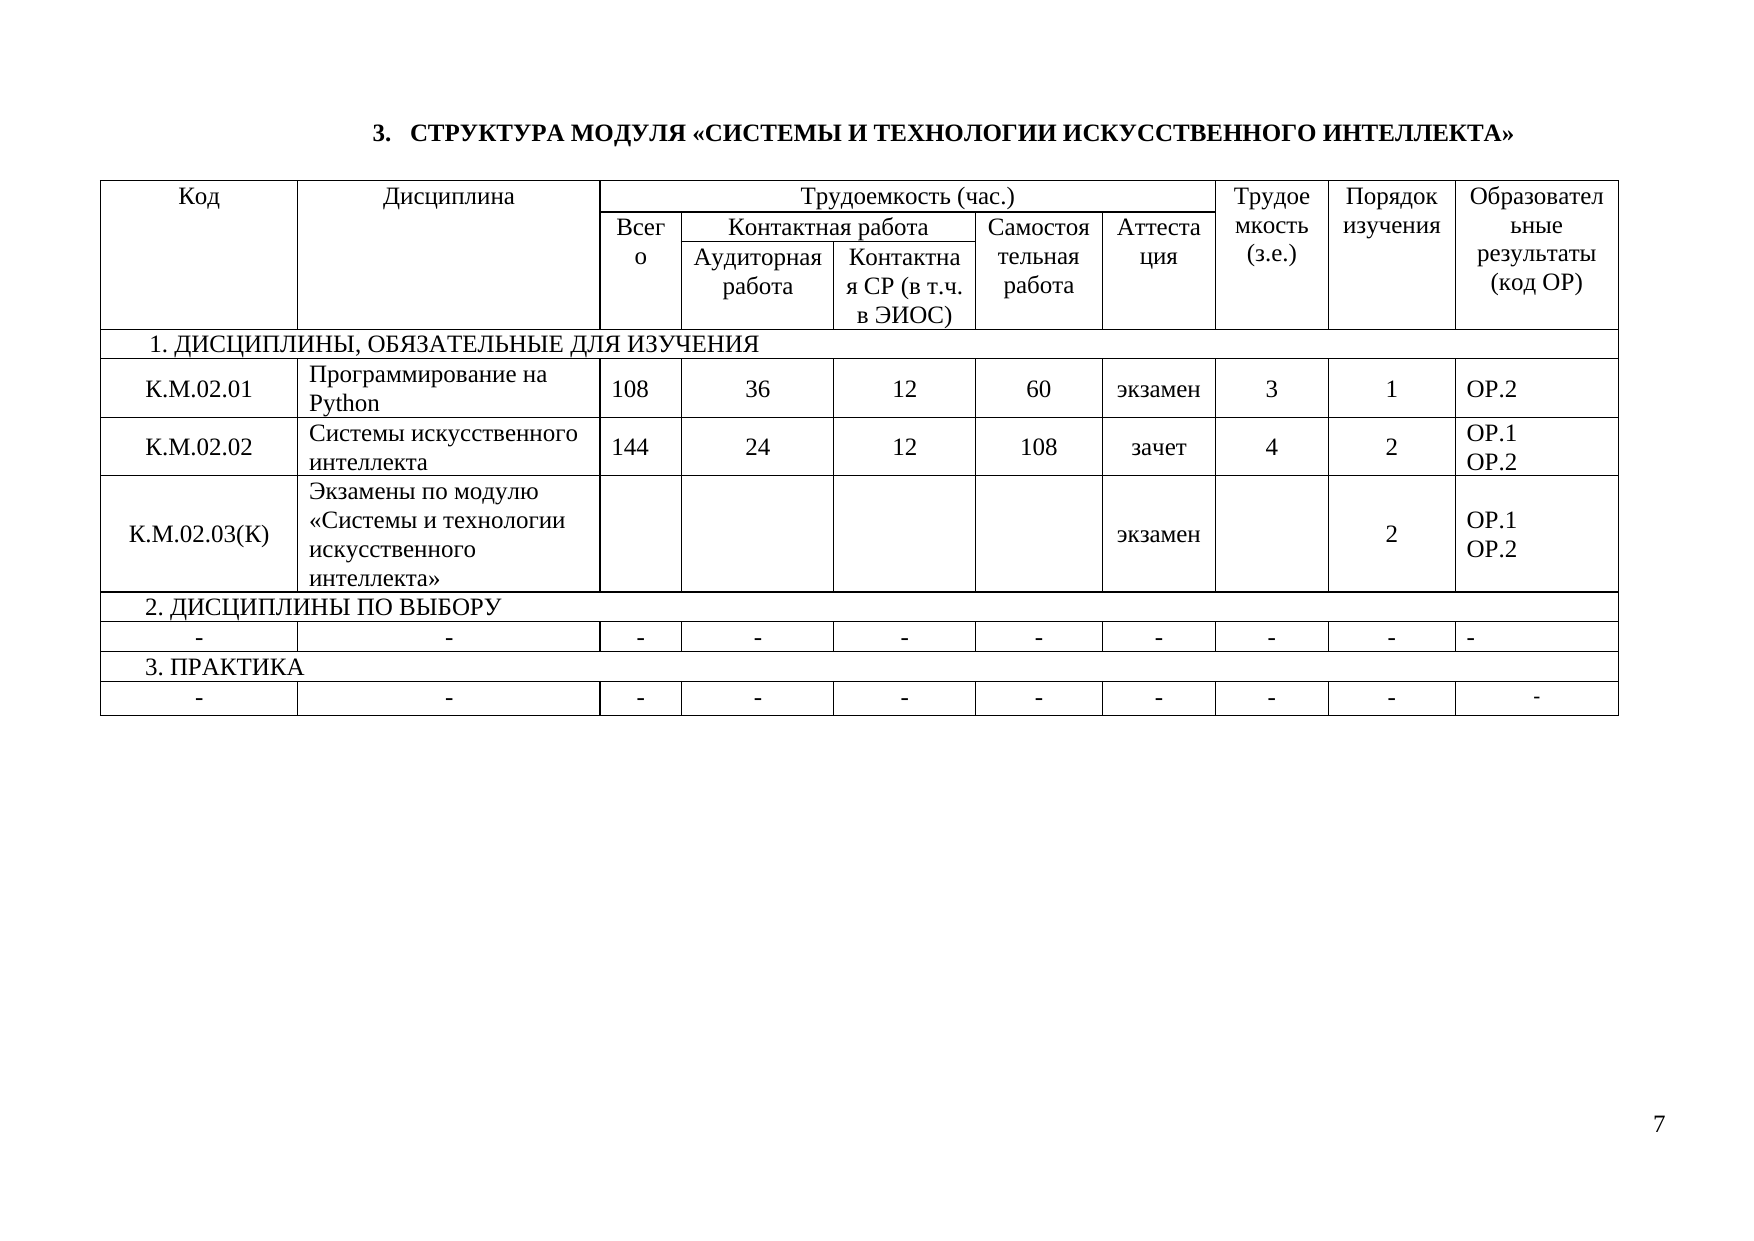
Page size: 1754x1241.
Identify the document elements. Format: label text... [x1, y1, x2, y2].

table_cell - [298, 622, 599, 651]
table_cell ОР.1 ОР.2 [1456, 476, 1618, 591]
table_cell - [834, 622, 975, 651]
table_header Трудоемкость (з.е.) [1216, 181, 1328, 328]
table_cell зачет [1103, 418, 1215, 475]
table_cell 108 [601, 359, 681, 417]
table_cell - [601, 622, 681, 651]
table_cell Контактная работа [682, 213, 975, 241]
table_cell - [1456, 622, 1618, 651]
table_cell Самостоятельная работа [976, 213, 1102, 328]
table_cell 36 [682, 359, 833, 417]
table_cell - [101, 682, 297, 715]
table_header Дисциплина [298, 181, 599, 328]
table_cell экзамен [1103, 476, 1215, 591]
table_cell Контактная СР (в т.ч. в ЭИОС) [834, 242, 975, 328]
table_cell ОР.2 [1456, 359, 1618, 417]
table_cell - [101, 622, 297, 651]
list Структура модуля «Системы и технологии искусственного интеллекта» [222, 118, 1665, 147]
table_cell Дисциплины, обязательные для изучения [101, 330, 1618, 358]
table_cell 144 [601, 418, 681, 475]
table_cell 60 [976, 359, 1102, 417]
table_cell - [834, 682, 975, 715]
table_cell 1 [1329, 359, 1455, 417]
table_cell экзамен [1103, 359, 1215, 417]
table_cell 3. Практика [101, 652, 1618, 681]
table_cell - [1329, 622, 1455, 651]
table_cell 4 [1216, 418, 1328, 475]
table_cell К.М.02.03(К) [101, 476, 297, 591]
table_cell Всего [601, 213, 681, 328]
table_cell - [1216, 682, 1328, 715]
table_cell ОР.1 ОР.2 [1456, 418, 1618, 475]
table_cell [1216, 476, 1328, 591]
table_cell 2 [1329, 418, 1455, 475]
table_cell Экзамены по модулю «Системы и технологии искусственного интеллекта» [298, 476, 599, 591]
table_cell 12 [834, 359, 975, 417]
table_cell - [1456, 682, 1618, 715]
table_cell - [298, 682, 599, 715]
table_cell 108 [976, 418, 1102, 475]
table_cell К.М.02.01 [101, 359, 297, 417]
table_cell 12 [834, 418, 975, 475]
table_cell 24 [682, 418, 833, 475]
table_cell К.М.02.02 [101, 418, 297, 475]
table_cell 2. Дисциплины по выбору [101, 593, 1618, 621]
table_cell - [1103, 682, 1215, 715]
table_cell 2 [1329, 476, 1455, 591]
table_cell - [976, 682, 1102, 715]
table_cell Системы искусственного интеллекта [298, 418, 599, 475]
table_cell - [601, 682, 681, 715]
table_cell - [976, 622, 1102, 651]
table_cell 3 [1216, 359, 1328, 417]
table_cell - [1103, 622, 1215, 651]
table_cell [976, 476, 1102, 591]
table_header Порядок изучения [1329, 181, 1455, 328]
table_header Образовательные результаты (код ОР) [1456, 181, 1618, 328]
table_cell - [1216, 622, 1328, 651]
table_cell [834, 476, 975, 591]
table_header Код [101, 181, 297, 328]
table_cell Аудиторная работа [682, 242, 833, 328]
table_header Трудоемкость (час.) [601, 181, 1215, 211]
table_cell Программирование на Python [298, 359, 599, 417]
table_cell - [682, 682, 833, 715]
table_cell - [1329, 682, 1455, 715]
table_cell [601, 476, 681, 591]
table_cell - [682, 622, 833, 651]
table_cell Аттестация [1103, 213, 1215, 328]
table_cell [682, 476, 833, 591]
